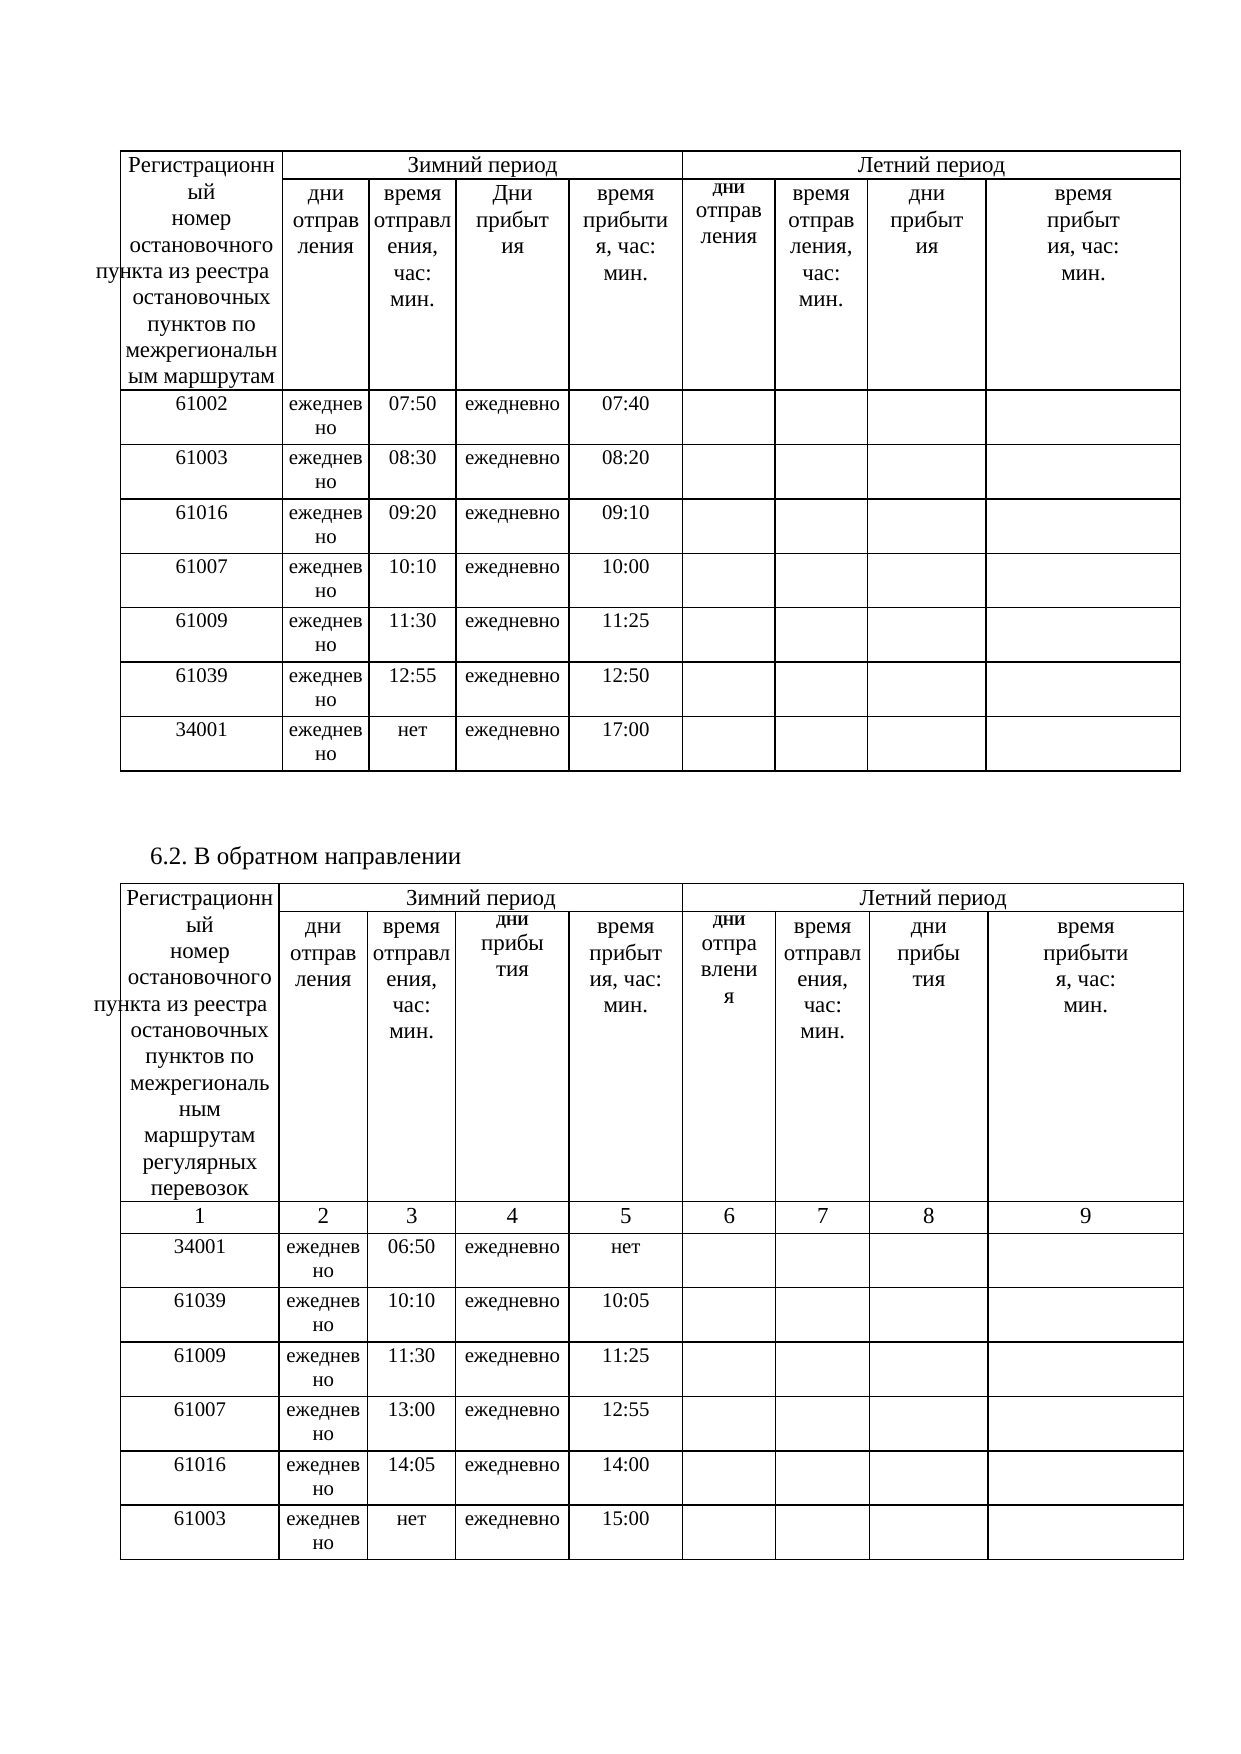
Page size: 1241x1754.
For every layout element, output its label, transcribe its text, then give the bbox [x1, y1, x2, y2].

table_cell 14:05 [368, 1452, 455, 1504]
table_cell [868, 554, 985, 607]
table_cell 12:50 [570, 663, 682, 716]
table_cell 34001 [121, 1234, 278, 1287]
table_header Регистрационный номер остановочного пункта из реестра остановочных пунктов по межрегиональным маршрутам регулярных перевозок [121, 884, 278, 1201]
table_cell [683, 1452, 775, 1504]
table_cell [870, 1397, 987, 1450]
table_cell время отправл ения, час: мин. [370, 180, 455, 389]
table_cell [989, 1234, 1183, 1287]
table_cell 12:55 [370, 663, 455, 716]
table_cell ежедневно [457, 717, 568, 770]
table_cell ежедневно [456, 1506, 568, 1559]
table_cell нет [570, 1234, 682, 1287]
table_cell нет [368, 1506, 455, 1559]
table_cell 11:25 [570, 1343, 682, 1396]
table_cell ежедневно [457, 391, 568, 444]
table_cell [683, 445, 774, 498]
table_cell [683, 608, 774, 661]
table_cell [868, 663, 985, 716]
table_cell 61016 [121, 1452, 278, 1504]
table_cell ежедневно [457, 554, 568, 607]
table_cell [683, 1506, 775, 1559]
table_cell [776, 1506, 869, 1559]
table_cell [776, 554, 867, 607]
table_cell 3 [368, 1202, 455, 1232]
table_cell [870, 1343, 987, 1396]
table_cell [987, 608, 1180, 661]
table_cell [989, 1506, 1183, 1559]
table_cell ежедневно [457, 608, 568, 661]
table_cell [683, 1397, 775, 1450]
table_cell ежедневно [457, 500, 568, 552]
table_cell [987, 663, 1180, 716]
table_cell [989, 1288, 1183, 1341]
table_cell [776, 1452, 869, 1504]
table_cell [989, 1343, 1183, 1396]
table_cell 08:20 [570, 445, 682, 498]
table_cell ежедневно [280, 1397, 367, 1450]
table_cell [870, 1288, 987, 1341]
table_cell 09:20 [370, 500, 455, 552]
table_cell 5 [570, 1202, 682, 1232]
table_cell Дни прибыт ия [457, 180, 568, 389]
table_cell 9 [989, 1202, 1183, 1232]
table_cell [683, 554, 774, 607]
table_cell ежедневно [280, 1288, 367, 1341]
table_cell 09:10 [570, 500, 682, 552]
table_cell [683, 500, 774, 552]
table_cell [989, 1452, 1183, 1504]
table_cell 8 [870, 1202, 987, 1232]
table_cell 11:30 [370, 608, 455, 661]
table_cell 61007 [121, 554, 282, 607]
table_cell дни отправ ления [280, 912, 367, 1201]
table_cell [870, 1452, 987, 1504]
table_cell время прибыти я, час: мин. [570, 180, 682, 389]
table_cell ежедневно [456, 1343, 568, 1396]
table_cell 61002 [121, 391, 282, 444]
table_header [121, 152, 282, 389]
table_cell 07:50 [370, 391, 455, 444]
table_cell 14:00 [570, 1452, 682, 1504]
table_cell [868, 500, 985, 552]
table_header Зимний период [283, 152, 682, 178]
table_cell время отправ ления, час: мин. [776, 180, 867, 389]
table_cell ежедневно [456, 1288, 568, 1341]
table_cell [870, 1506, 987, 1559]
table_cell 10:05 [570, 1288, 682, 1341]
table_cell 61007 [121, 1397, 278, 1450]
table_cell ежедневно [283, 608, 368, 661]
table_cell ежедневно [283, 445, 368, 498]
table_cell дни прибыт ия [868, 180, 985, 389]
table_cell [683, 1288, 775, 1341]
table_cell 11:25 [570, 608, 682, 661]
table_cell 17:00 [570, 717, 682, 770]
table_cell 61003 [121, 445, 282, 498]
table_cell ежедневно [457, 445, 568, 498]
table_cell 10:00 [570, 554, 682, 607]
table_cell время отправл ения, час: мин. [368, 912, 455, 1201]
table_cell ежедневно [456, 1452, 568, 1504]
table_cell [683, 663, 774, 716]
table_cell ежедневно [457, 663, 568, 716]
table_cell [776, 717, 867, 770]
table_cell 10:10 [370, 554, 455, 607]
table_cell ДНИ отправ ления [683, 180, 774, 389]
table_cell дни прибы тия [870, 912, 987, 1201]
table_cell [776, 1288, 869, 1341]
table_cell [683, 391, 774, 444]
table_cell 61009 [121, 1343, 278, 1396]
table_cell [989, 1397, 1183, 1450]
table_cell ежедневно [283, 500, 368, 552]
table_cell [868, 717, 985, 770]
table_cell [776, 663, 867, 716]
table_cell [776, 391, 867, 444]
table_header Зимний период [280, 884, 682, 911]
table_cell [987, 391, 1180, 444]
table_cell ДНИ отпра влени я [683, 912, 775, 1201]
table_cell 07:40 [570, 391, 682, 444]
table_cell дни отправ ления [283, 180, 368, 389]
table_header Летний период [683, 884, 1183, 911]
table_cell [683, 717, 774, 770]
table_cell 12:55 [570, 1397, 682, 1450]
table_cell 06:50 [368, 1234, 455, 1287]
table_cell ежедневно [280, 1343, 367, 1396]
table_cell ежедневно [283, 663, 368, 716]
table_cell 1 [121, 1202, 278, 1232]
table_cell [776, 1234, 869, 1287]
table_cell [776, 1397, 869, 1450]
table_cell нет [370, 717, 455, 770]
table_cell [870, 1234, 987, 1287]
table_cell 4 [456, 1202, 568, 1232]
table_header Летний период [683, 152, 1180, 178]
table_cell [776, 500, 867, 552]
table_cell [868, 391, 985, 444]
table_cell 61039 [121, 663, 282, 716]
text 6.2. В обратном направлении [150, 841, 1090, 870]
table_cell [868, 445, 985, 498]
table_cell [776, 608, 867, 661]
table_cell ежедневно [283, 391, 368, 444]
table_cell 10:10 [368, 1288, 455, 1341]
table_cell ежедневно [280, 1452, 367, 1504]
table_cell 34001 [121, 717, 282, 770]
table_cell [868, 608, 985, 661]
table_cell 15:00 [570, 1506, 682, 1559]
table_cell [776, 445, 867, 498]
table_cell время прибыт ия, час: мин. [570, 912, 682, 1201]
table_cell ежедневно [283, 717, 368, 770]
table_cell [987, 445, 1180, 498]
table_cell [683, 1234, 775, 1287]
table_cell ежедневно [456, 1234, 568, 1287]
table_cell 13:00 [368, 1397, 455, 1450]
table_cell [987, 500, 1180, 552]
table_cell время прибыти я, час: мин. [989, 912, 1183, 1201]
table_cell время прибыт ия, час: мин. [987, 180, 1180, 389]
table_cell 11:30 [368, 1343, 455, 1396]
table_cell 61016 [121, 500, 282, 552]
table_cell ежедневно [283, 554, 368, 607]
table_cell [987, 554, 1180, 607]
table_cell время отправл ения, час: мин. [776, 912, 869, 1201]
table_cell 08:30 [370, 445, 455, 498]
table_cell ежедневно [280, 1234, 367, 1287]
table_cell ДНИ прибы тия [456, 912, 568, 1201]
table_cell [987, 717, 1180, 770]
table_cell 2 [280, 1202, 367, 1232]
table_cell [683, 1343, 775, 1396]
table_cell 61009 [121, 608, 282, 661]
table_cell 7 [776, 1202, 869, 1232]
table_cell ежедневно [456, 1397, 568, 1450]
table_cell 6 [683, 1202, 775, 1232]
table_cell 61003 [121, 1506, 278, 1559]
table_cell ежедневно [280, 1506, 367, 1559]
table_cell [776, 1343, 869, 1396]
table_cell 61039 [121, 1288, 278, 1341]
